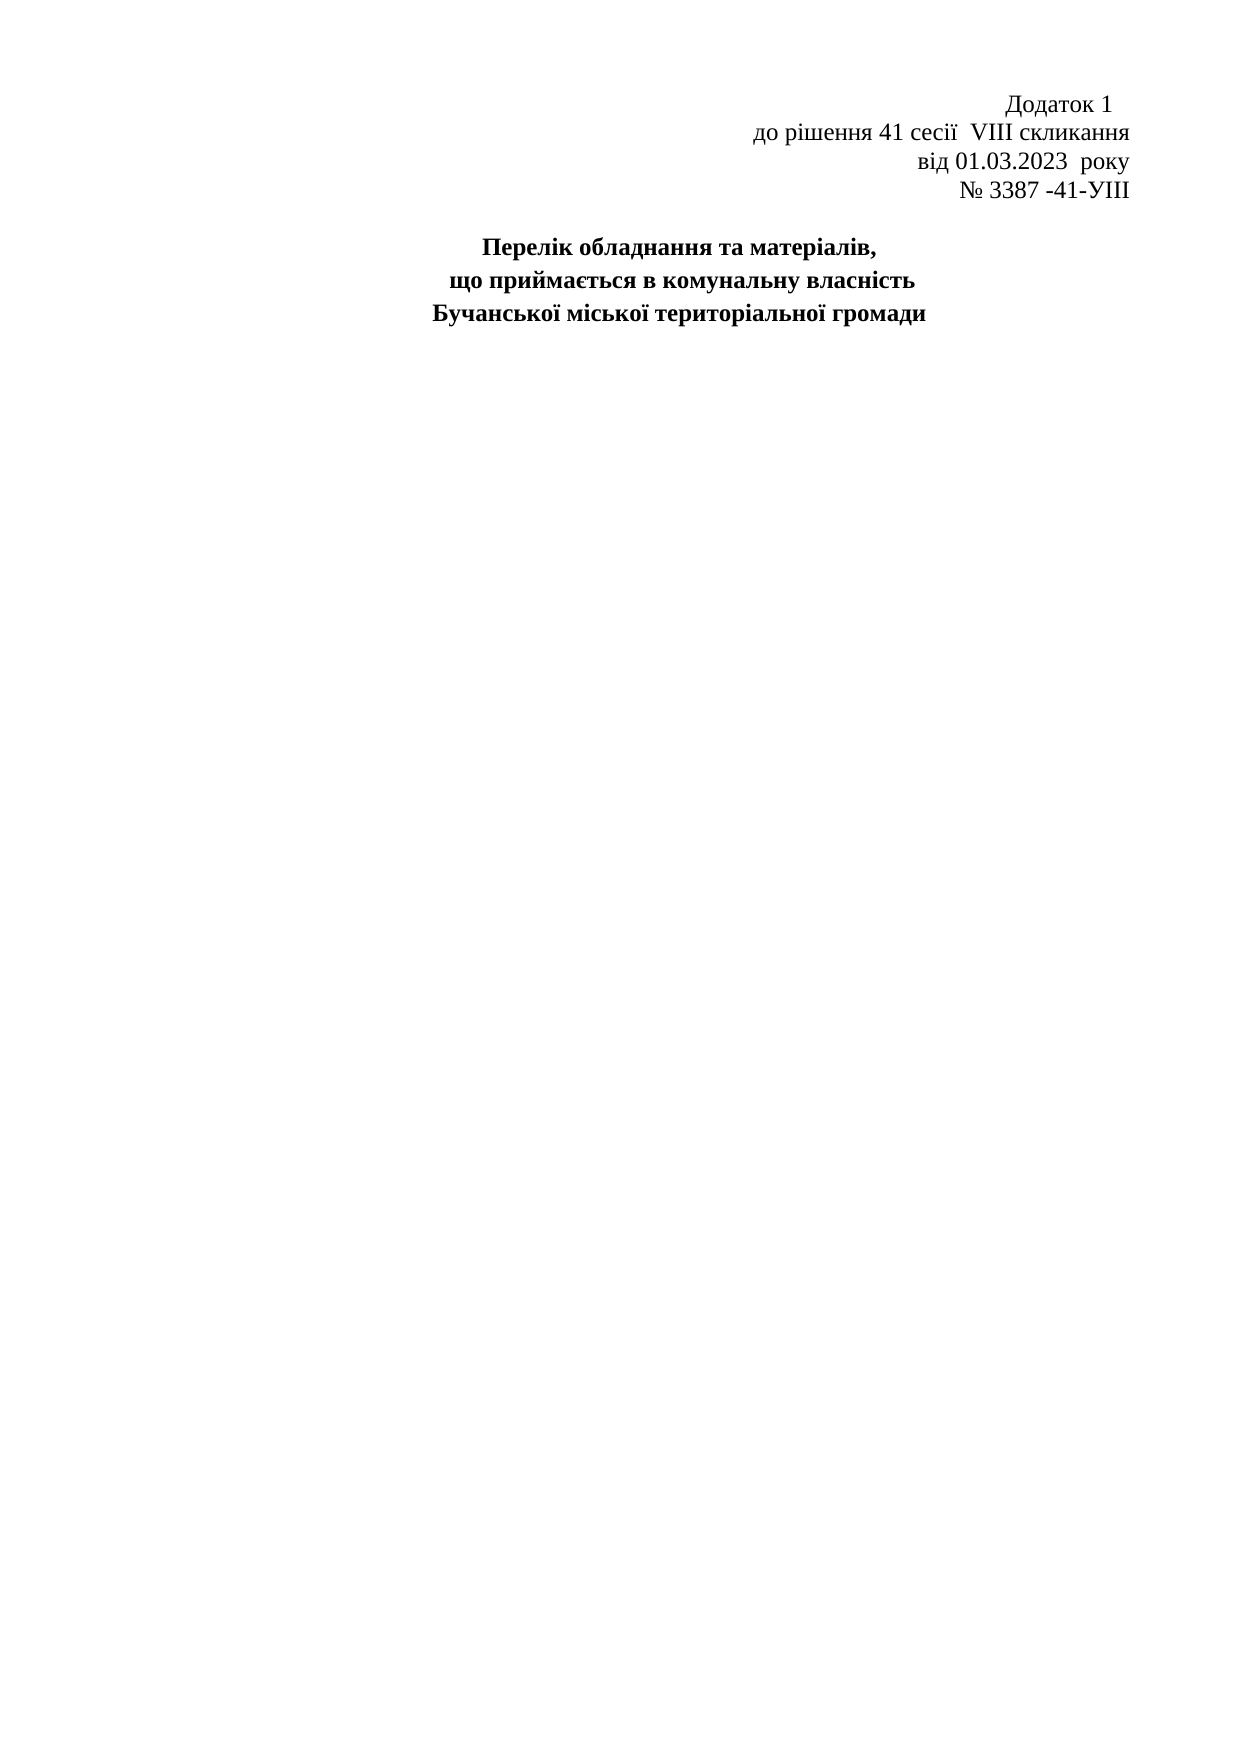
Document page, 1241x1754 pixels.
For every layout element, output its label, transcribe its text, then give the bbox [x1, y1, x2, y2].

text що приймається в комунальну власність [177, 265, 1181, 294]
table_header Додаток 1 до рішення 41 сесії VІІІ скликання від 01.03.2023 року № 3387 -41-УІІІ [177, 89, 1141, 232]
text Бучанської міської територіальної громади [177, 298, 1181, 327]
text Перелік обладнання та матеріалів, [177, 232, 1181, 261]
